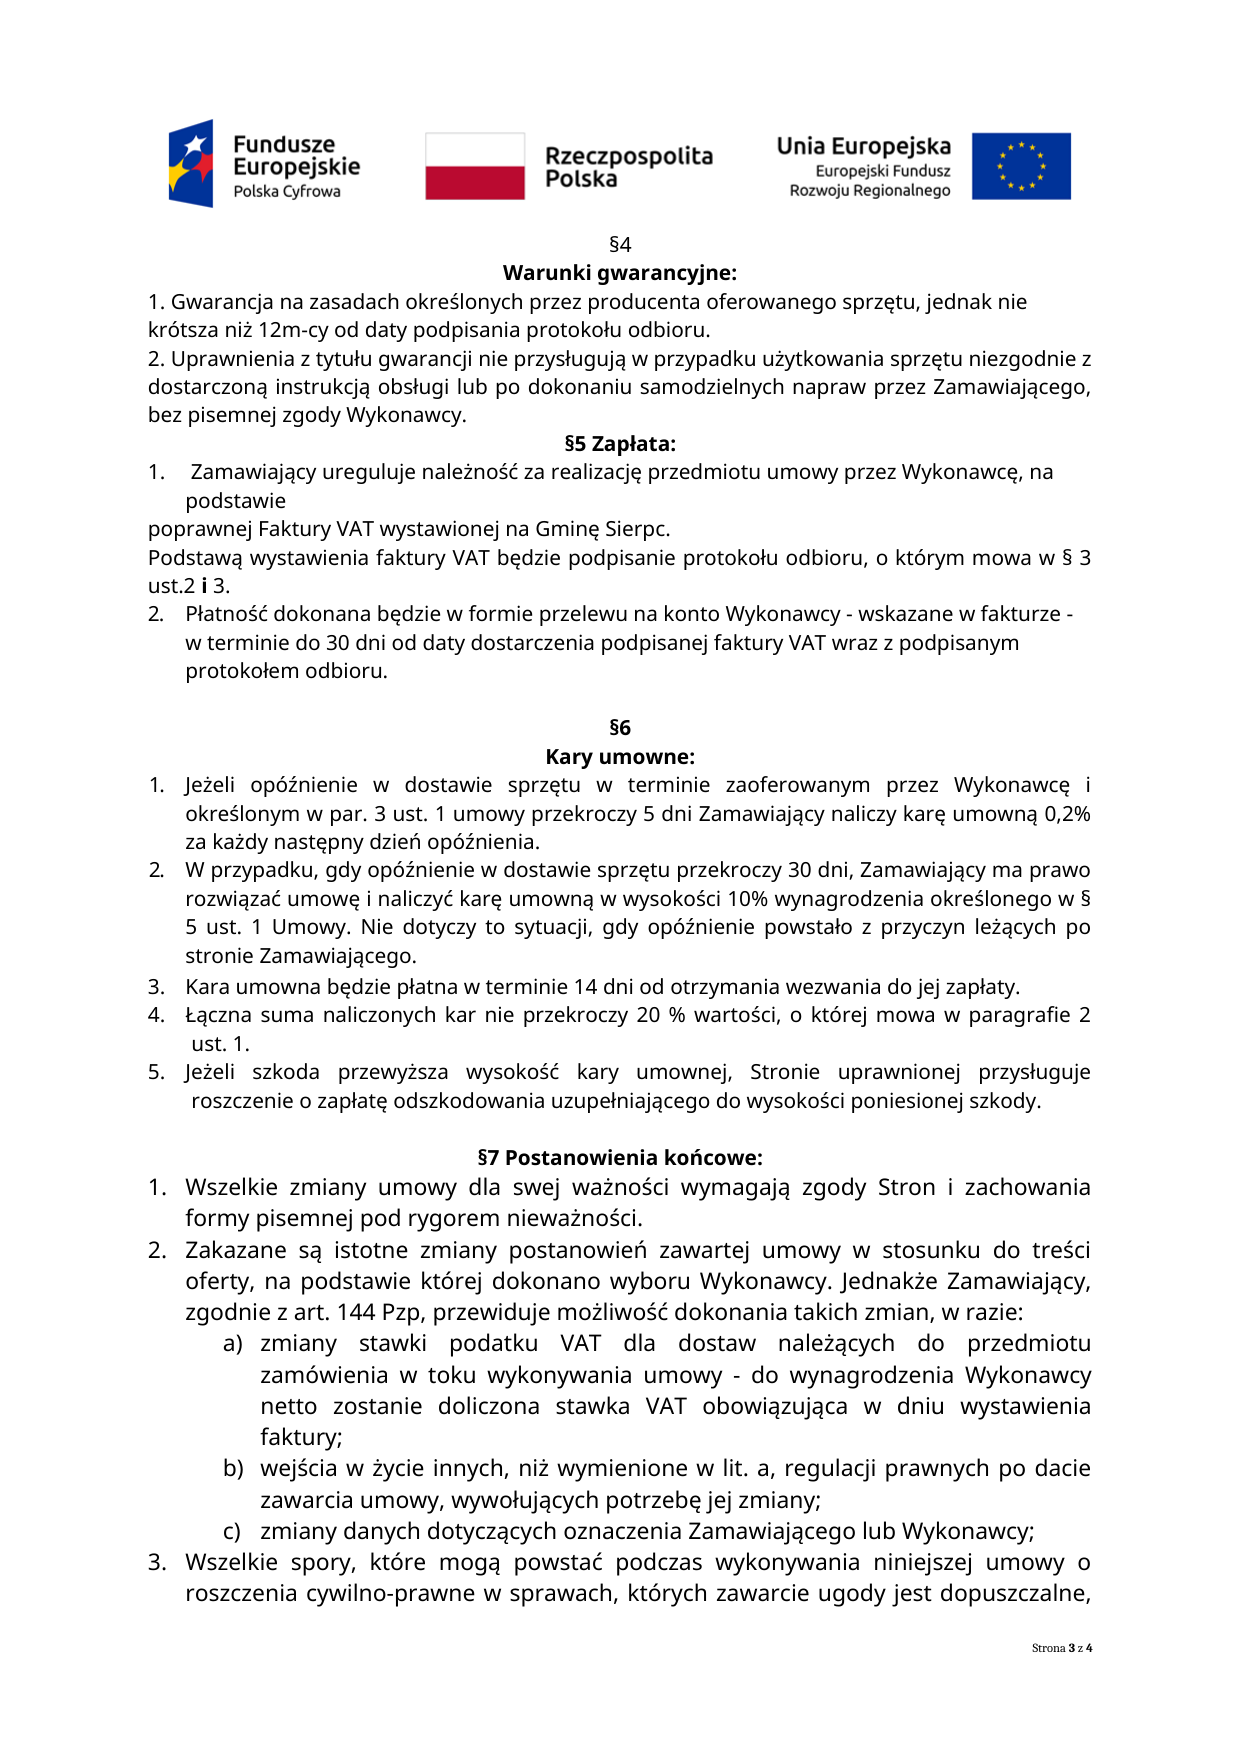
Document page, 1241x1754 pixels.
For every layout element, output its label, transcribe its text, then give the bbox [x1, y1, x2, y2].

picture [147, 97, 1093, 230]
text 2. Uprawnienia z tytułu gwarancji nie przysługują w przypadku użytkowania sprzętu niezgodnie z dostarczoną instrukcją obsługi lub po dokonaniu samodzielnych napraw przez Zamawiającego, bez pisemnej zgody Wykonawcy. [148, 344, 1092, 429]
list zmiany stawki podatku VAT dla dostaw należących do przedmiotu zamówienia w toku wykonywania umowy - do wynagrodzenia Wykonawcy netto zostanie doliczona stawka VAT obowiązująca w dniu wystawienia faktury; [223, 1327, 1092, 1452]
text §7 Postanowienia końcowe: [148, 1143, 1092, 1171]
text §6 [148, 713, 1092, 742]
text 1. Gwarancja na zasadach określonych przez producenta oferowanego sprzętu, jednak nie krótsza niż 12m-cy od daty podpisania protokołu odbioru. [148, 287, 1092, 344]
list W przypadku, gdy opóźnienie w dostawie sprzętu przekroczy 30 dni, Zamawiający ma prawo rozwiązać umowę i naliczyć karę umowną w wysokości 10% wynagrodzenia określonego w § 5 ust. 1 Umowy. Nie dotyczy to sytuacji, gdy opóźnienie powstało z przyczyn leżących po stronie Zamawiającego. [148, 856, 1092, 969]
text Warunki gwarancyjne: [148, 258, 1092, 287]
text poprawnej Faktury VAT wystawionej na Gminę Sierpc. [148, 514, 1092, 543]
list zmiany danych dotyczących oznaczenia Zamawiającego lub Wykonawcy; [223, 1515, 1092, 1546]
list Zakazane są istotne zmiany postanowień zawartej umowy w stosunku do treści oferty, na podstawie której dokonano wyboru Wykonawcy. Jednakże Zamawiający, zgodnie z art. 144 Pzp, przewiduje możliwość dokonania takich zmian, w razie: [148, 1234, 1092, 1327]
list wejścia w życie innych, niż wymienione w lit. a, regulacji prawnych po dacie zawarcia umowy, wywołujących potrzebę jej zmiany; [223, 1452, 1092, 1515]
text §5 Zapłata: [148, 429, 1092, 457]
list Zamawiający ureguluje należność za realizację przedmiotu umowy przez Wykonawcę, na podstawie [148, 457, 1092, 514]
list Wszelkie zmiany umowy dla swej ważności wymagają zgody Stron i zachowania formy pisemnej pod rygorem nieważności. [148, 1171, 1092, 1234]
list Jeżeli szkoda przewyższa wysokość kary umownej, Stronie uprawnionej przysługuje roszczenie o zapłatę odszkodowania uzupełniającego do wysokości poniesionej szkody. [148, 1057, 1092, 1114]
list Płatność dokonana będzie w formie przelewu na konto Wykonawcy - wskazane w fakturze - w terminie do 30 dni od daty dostarczenia podpisanej faktury VAT wraz z podpisanym protokołem odbioru. [148, 599, 1092, 685]
text §4 [148, 230, 1092, 258]
list Łączna suma naliczonych kar nie przekroczy 20 % wartości, o której mowa w paragrafie 2 ust. 1. [148, 1001, 1092, 1057]
text Podstawą wystawienia faktury VAT będzie podpisanie protokołu odbioru, o którym mowa w § 3 ust.2 i 3. [148, 543, 1092, 599]
list Kara umowna będzie płatna w terminie 14 dni od otrzymania wezwania do jej zapłaty. [148, 972, 1092, 1001]
list Jeżeli opóźnienie w dostawie sprzętu w terminie zaoferowanym przez Wykonawcę i określonym w par. 3 ust. 1 umowy przekroczy 5 dni Zamawiający naliczy karę umowną 0,2% za każdy następny dzień opóźnienia. [148, 770, 1092, 856]
text Kary umowne: [148, 742, 1092, 770]
